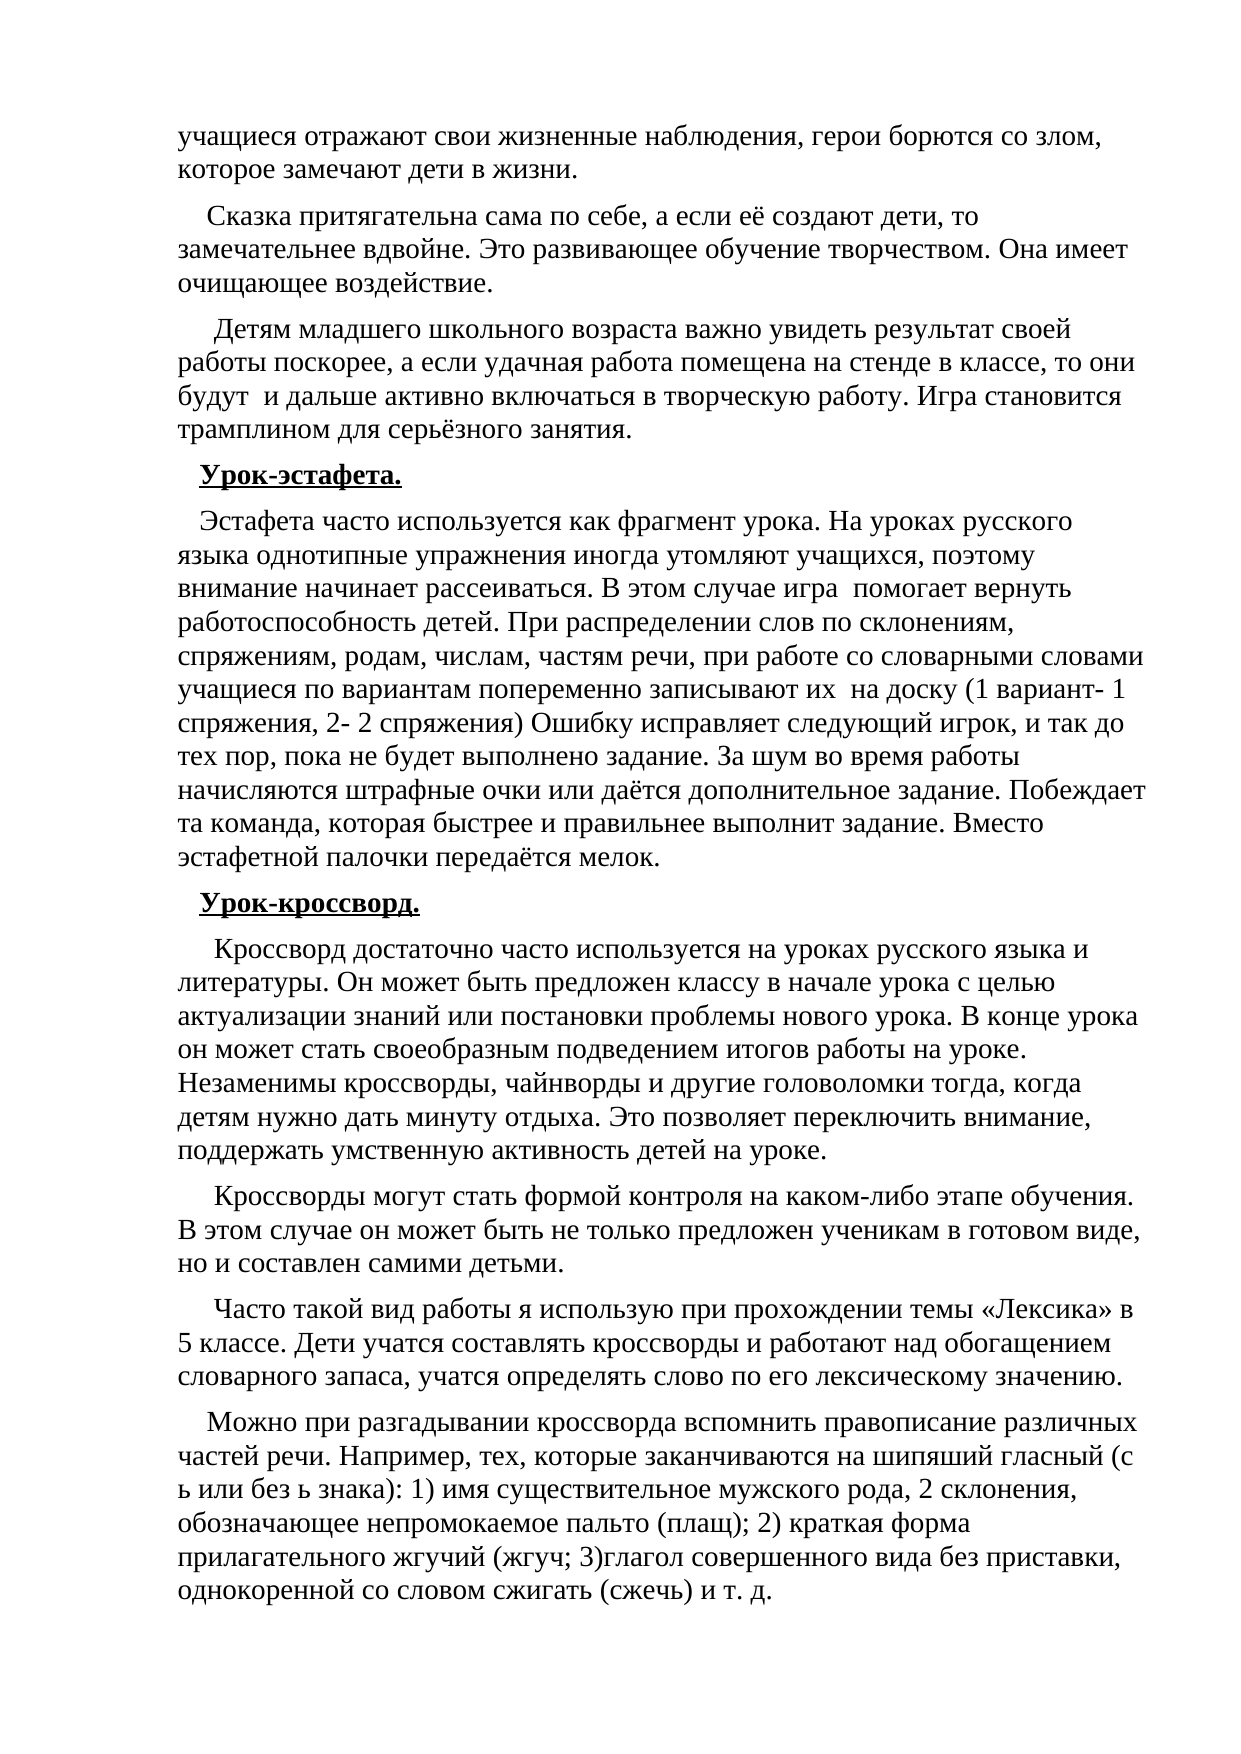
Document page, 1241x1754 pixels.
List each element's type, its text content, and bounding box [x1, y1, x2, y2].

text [177, 118, 1152, 185]
text Кроссворд достаточно часто используется на уроках русского языка и литературы. Он может быть предложен классу в начале урока с целью актуализации знаний или постановки проблемы нового урока. В конце урока он может стать своеобразным подведением итогов работы на уроке. Незаменимы кроссворды, чайнворды и другие головоломки тогда, когда детям нужно дать минуту отдыха. Это позволяет переключить внимание, поддержать умственную активность детей на уроке. [177, 931, 1152, 1166]
text Детям младшего школьного возраста важно увидеть результат своей работы поскорее, а если удачная работа помещена на стенде в классе, то они будут и дальше активно включаться в творческую работу. Игра становится трамплином для серьёзного занятия. [177, 311, 1152, 445]
text Урок-кроссворд. [177, 885, 1152, 918]
text Урок-эстафета. [177, 457, 1152, 491]
text Кроссворды могут стать формой контроля на каком-либо этапе обучения. В этом случае он может быть не только предложен ученикам в готовом виде, но и составлен самими детьми. [177, 1178, 1152, 1279]
text Можно при разгадывании кроссворда вспомнить правописание различных частей речи. Например, тех, которые заканчиваются на шипяший гласный (с ь или без ь знака): 1) имя существительное мужского рода, 2 склонения, обозначающее непромокаемое пальто (плащ); 2) краткая форма прилагательного жгучий (жгуч; 3)глагол совершенного вида без приставки, однокоренной со словом сжигать (сжечь) и т. д. [177, 1404, 1152, 1606]
text Сказка притягательна сама по себе, а если её создают дети, то замечательнее вдвойне. Это развивающее обучение творчеством. Она имеет очищающее воздействие. [177, 198, 1152, 298]
text Часто такой вид работы я использую при прохождении темы «Лексика» в 5 классе. Дети учатся составлять кроссворды и работают над обогащением словарного запаса, учатся определять слово по его лексическому значению. [177, 1291, 1152, 1392]
text Эстафета часто используется как фрагмент урока. На уроках русского языка однотипные упражнения иногда утомляют учащихся, поэтому внимание начинает рассеиваться. В этом случае игра помогает вернуть работоспособность детей. При распределении слов по склонениям, спряжениям, родам, числам, частям речи, при работе со словарными словами учащиеся по вариантам попеременно записывают их на доску (1 вариант- 1 спряжения, 2- 2 спряжения) Ошибку исправляет следующий игрок, и так до тех пор, пока не будет выполнено задание. За шум во время работы начисляются штрафные очки или даётся дополнительное задание. Побеждает та команда, которая быстрее и правильнее выполнит задание. Вместо эстафетной палочки передаётся мелок. [177, 503, 1152, 872]
